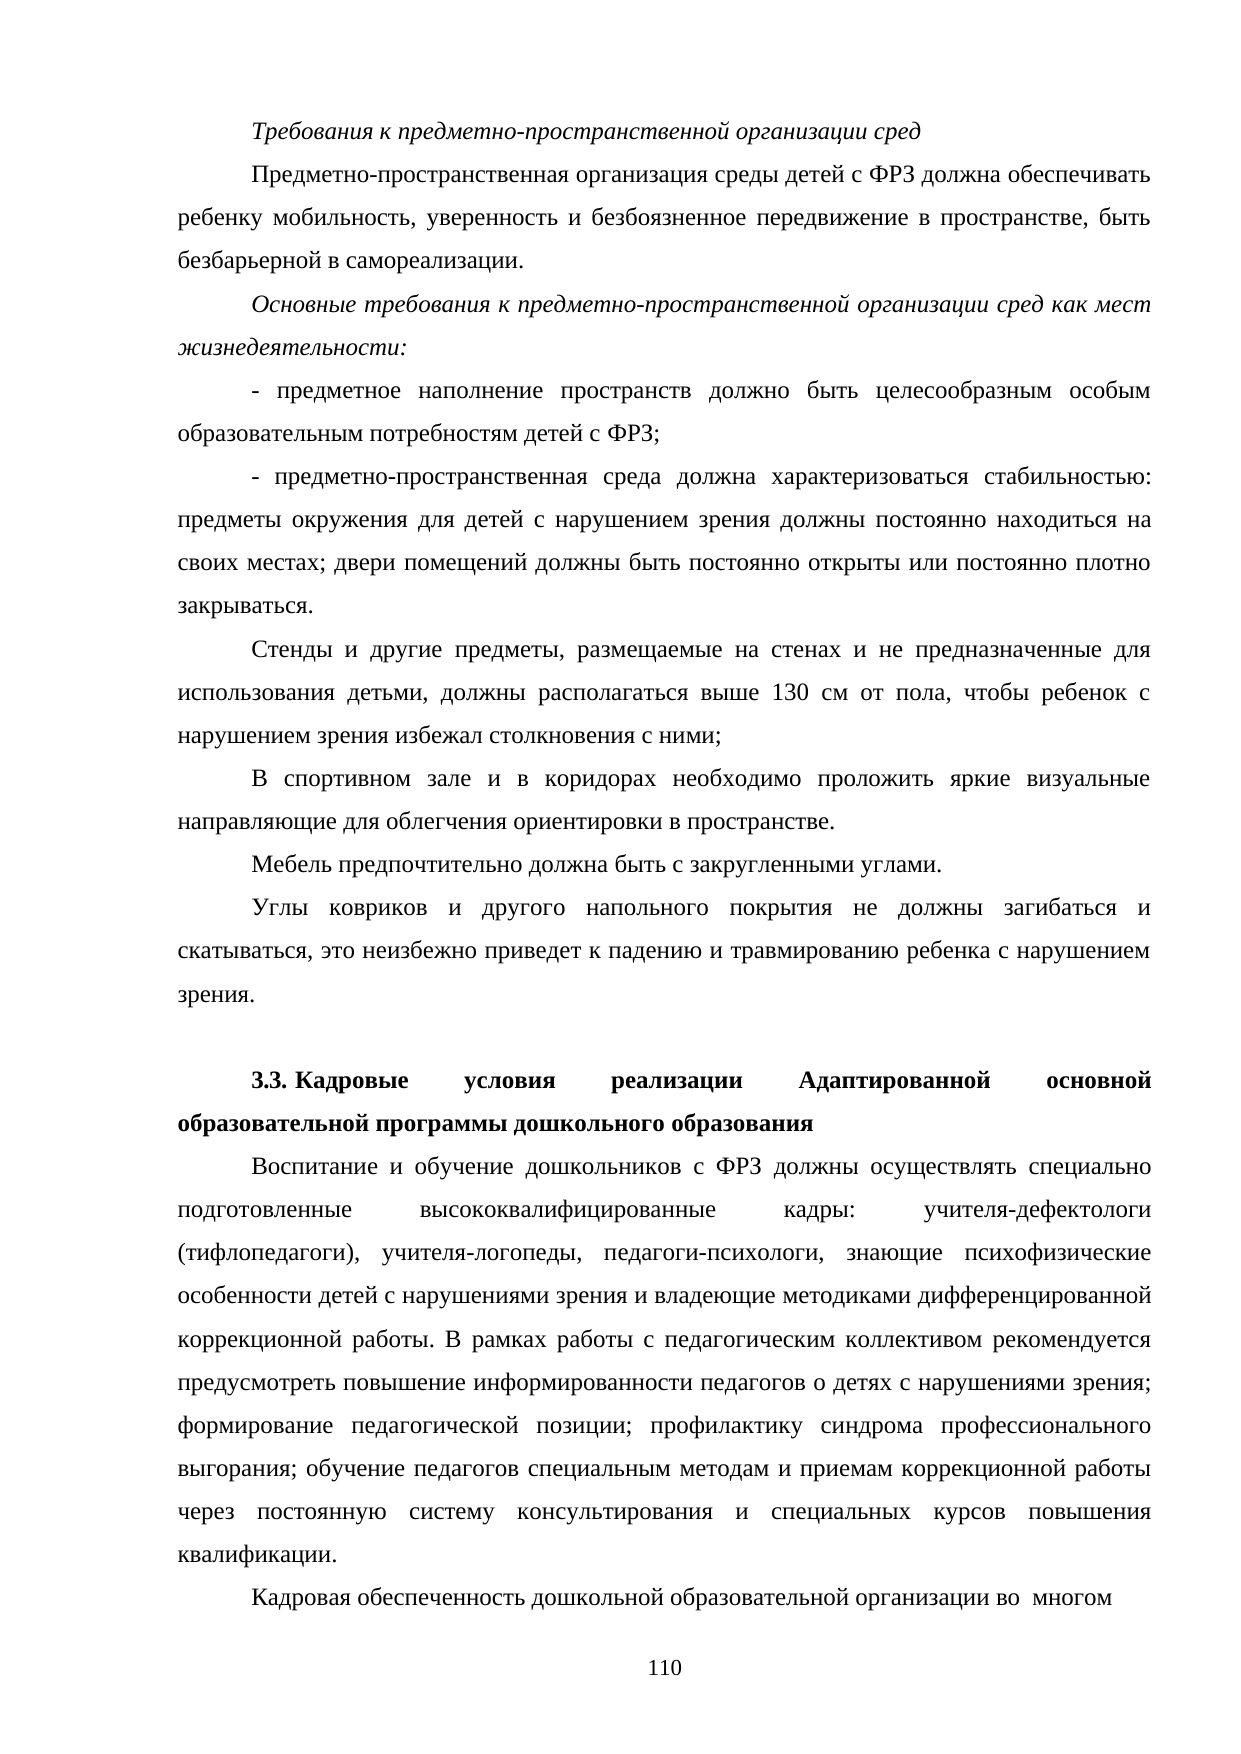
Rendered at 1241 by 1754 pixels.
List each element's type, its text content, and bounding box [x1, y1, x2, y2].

list предметно-пространственная среда должна характеризоваться стабильностью: предметы окружения для детей с нарушением зрения должны постоянно находиться на своих местах; двери помещений должны быть постоянно открыты или постоянно плотно закрываться. [177, 461, 1152, 619]
text Мебель предпочтительно должна быть с закругленными углами. [251, 849, 1176, 878]
subtitle Кадровые условия реализации Адаптированной основной образовательной программы дошкольного образования [177, 1065, 1152, 1137]
text Требования к предметно-пространственной организации сред [251, 116, 1176, 145]
list предметное наполнение пространств должно быть целесообразным особым образовательным потребностям детей с ФРЗ; [177, 375, 1151, 447]
text В спортивном зале и в коридорах необходимо проложить яркие визуальные направляющие для облегчения ориентировки в пространстве. [177, 763, 1151, 835]
text Кадровая обеспеченность дошкольной образовательной организации во многом [251, 1582, 1176, 1611]
text Стенды и другие предметы, размещаемые на стенах и не предназначенные для использования детьми, должны располагаться выше 130 см от пола, чтобы ребенок с нарушением зрения избежал столкновения с ними; [177, 634, 1152, 749]
text Углы ковриков и другого напольного покрытия не должны загибаться и скатываться, это неизбежно приведет к падению и травмированию ребенка с нарушением зрения. [177, 892, 1152, 1007]
text Воспитание и обучение дошкольников с ФРЗ должны осуществлять специально подготовленные высококвалифицированные кадры: учителя-дефектологи (тифлопедагоги), учителя-логопеды, педагоги-психологи, знающие психофизические особенности детей с нарушениями зрения и владеющие методиками дифференцированной коррекционной работы. В рамках работы с педагогическим коллективом рекомендуется предусмотреть повышение информированности педагогов о детях с нарушениями зрения; формирование педагогической позиции; профилактику синдрома профессионального выгорания; обучение педагогов специальным методам и приемам коррекционной работы через постоянную систему консультирования и специальных курсов повышения квалификации. [177, 1151, 1152, 1568]
text Основные требования к предметно-пространственной организации сред как мест жизнедеятельности: [177, 289, 1152, 361]
text Предметно-пространственная организация среды детей с ФРЗ должна обеспечивать ребенку мобильность, уверенность и безбоязненное передвижение в пространстве, быть безбарьерной в самореализации. [177, 159, 1151, 274]
